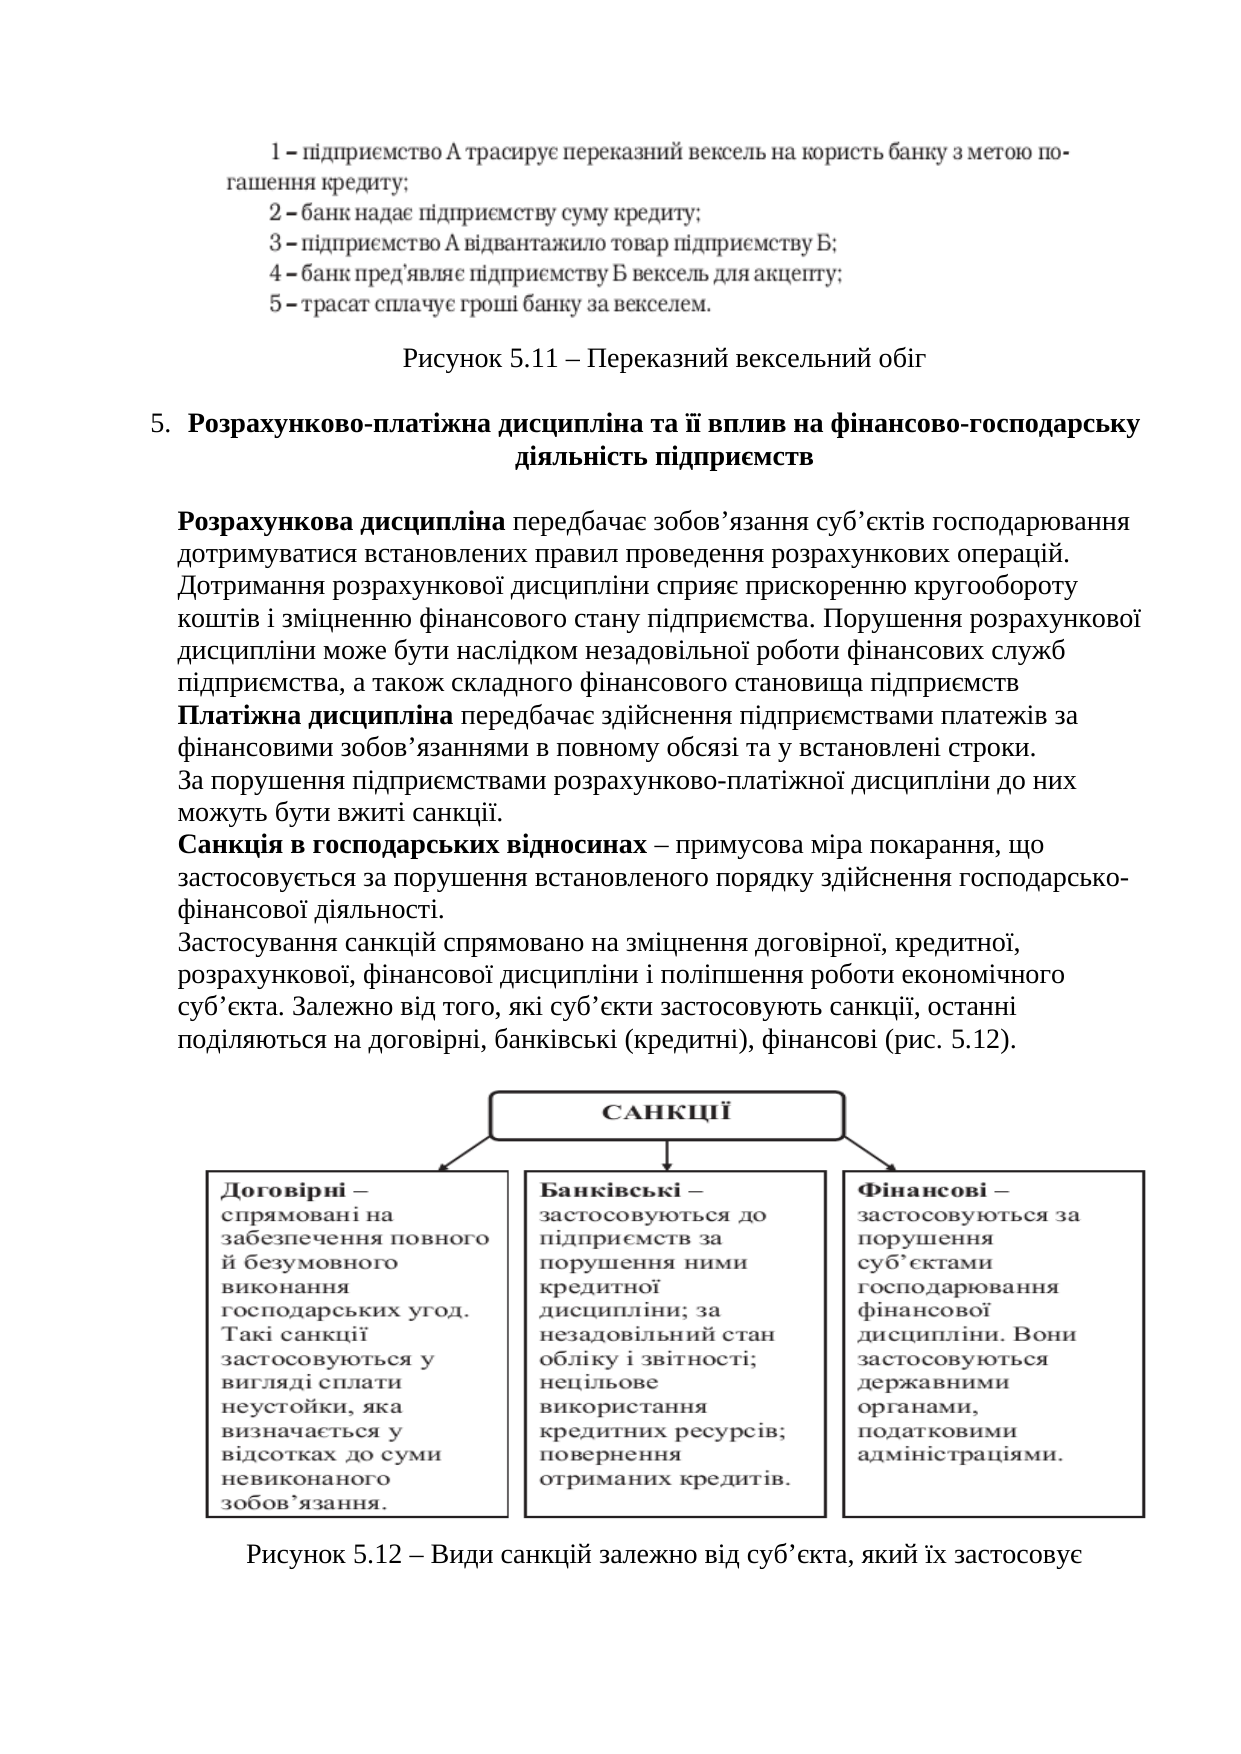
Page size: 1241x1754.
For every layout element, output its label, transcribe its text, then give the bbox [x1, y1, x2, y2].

picture [208, 118, 1121, 342]
text Дотримання розрахункової дисципліни сприяє прискоренню кругообороту коштів і зміцненню фінансового стану підприємства. Порушення розрахункової дисципліни може бути наслідком незадовільної роботи фінансових служб підприємства, а також складного фінансового становища підприємств [177, 568, 1152, 698]
text Розрахункова дисципліна передбачає зобов’язання суб’єктів господарювання дотримуватися встановлених правил проведення розрахункових операцій. [177, 503, 1152, 568]
text Застосування санкцій спрямовано на зміцнення договірної, кредитної, розрахункової, фінансової дисципліни і поліпшення роботи економічного суб’єкта. Залежно від того, які суб’єкти застосовують санкції, останні поділяються на договірні, банківські (кредитні), фінансові (рис. 5.12). [177, 925, 1152, 1054]
text Рисунок 5.12 – Види санкцій залежно від суб’єкта, який їх застосовує [177, 1537, 1152, 1569]
text Санкція в господарських відносинах – примусова міра покарання, що застосовується за порушення встановленого порядку здійснення господарсько-фінансової діяльності. [177, 827, 1152, 925]
text За порушення підприємствами розрахунково-платіжної дисципліни до них можуть бути вжиті санкції. [177, 763, 1152, 827]
text Платіжна дисципліна передбачає здійснення підприємствами платежів за фінансовими зобов’язаннями в повному обсязі та у встановлені строки. [177, 698, 1152, 763]
picture [177, 1086, 1179, 1537]
list Розрахунково-платіжна дисципліна та її вплив на фінансово-господарську діяльність підприємств [140, 406, 1152, 471]
text Рисунок 5.11 – Переказний вексельний обіг [177, 342, 1152, 374]
